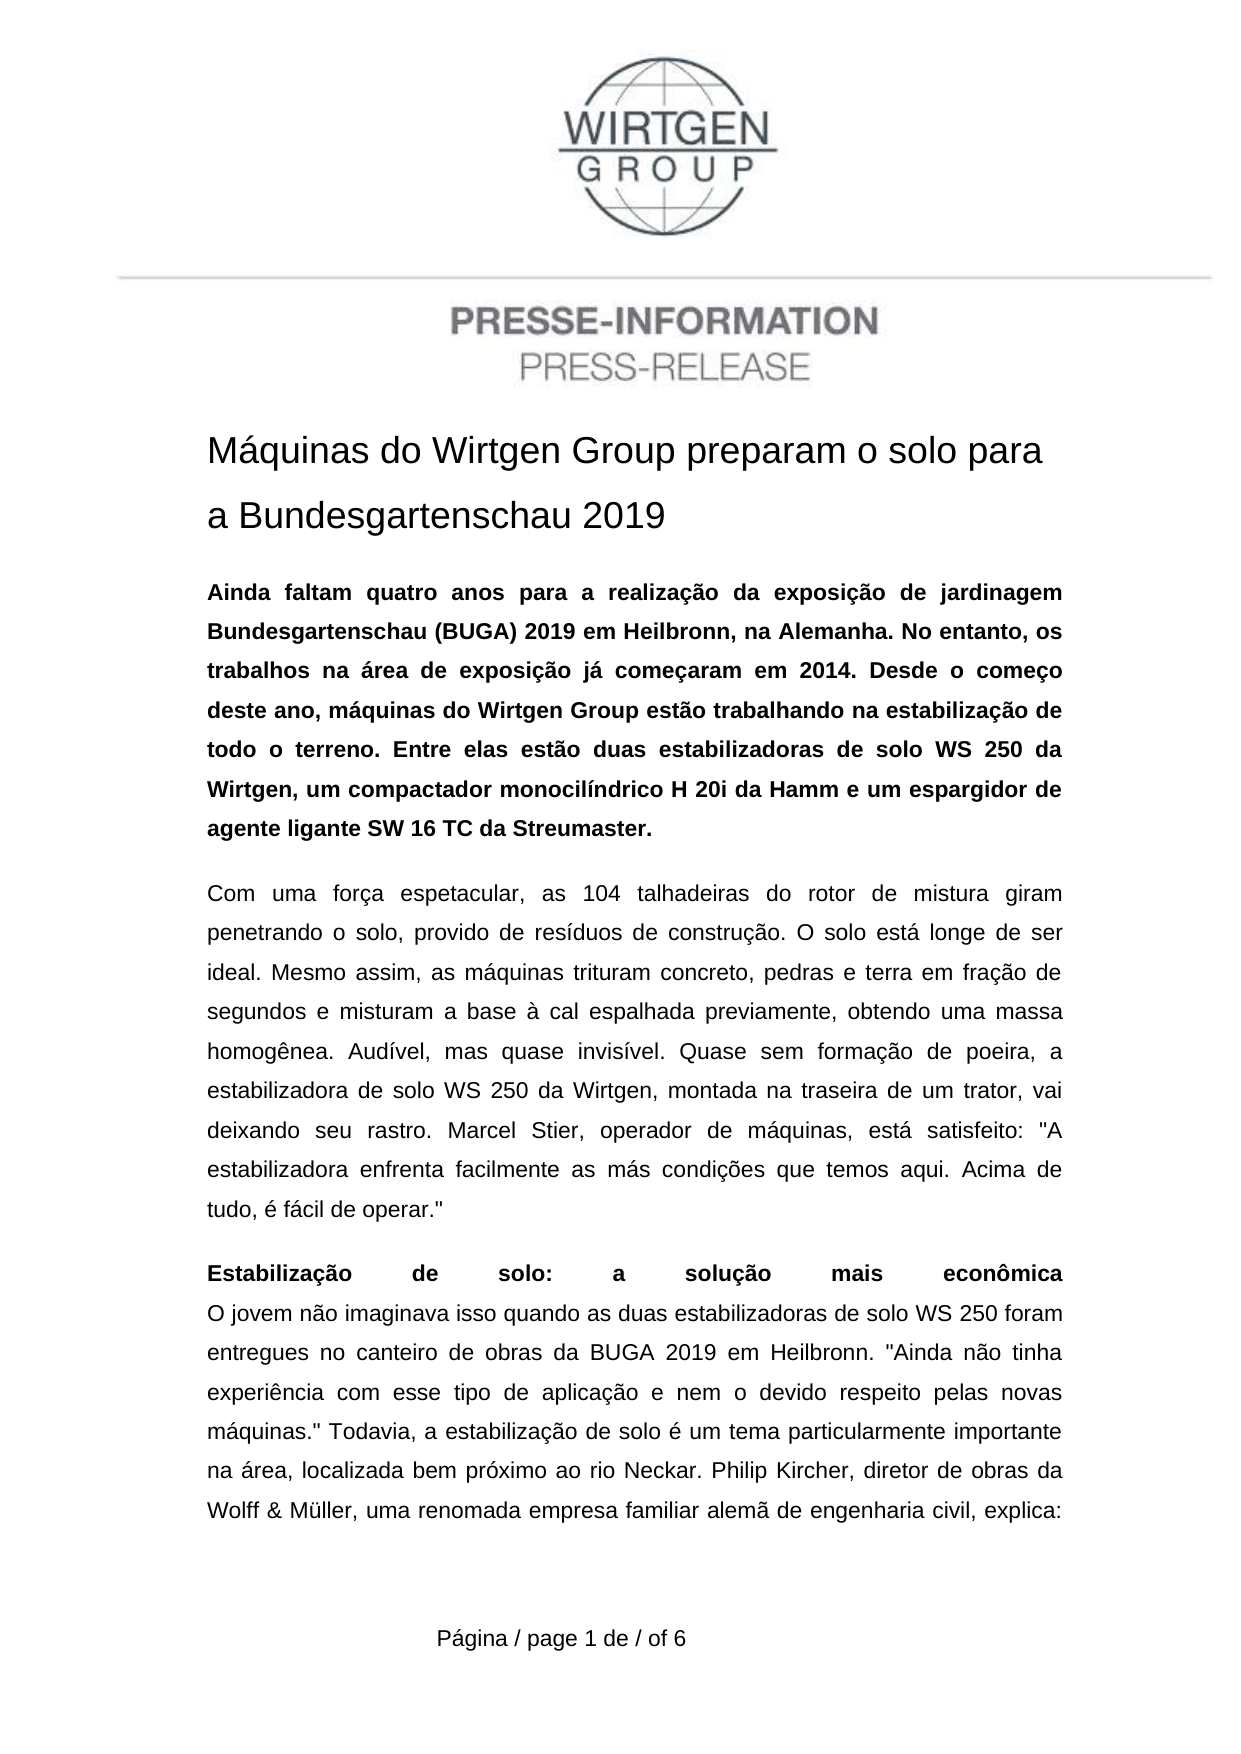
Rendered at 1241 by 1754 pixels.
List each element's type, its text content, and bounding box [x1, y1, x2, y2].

text Ainda faltam quatro anos para a realização da exposição de jardinagem Bundesgartenschau (BUGA) 2019 em Heilbronn, na Alemanha. No entanto, os trabalhos na área de exposição já começaram em 2014. Desde o começo deste ano, máquinas do Wirtgen Group estão trabalhando na estabilização de todo o terreno. Entre elas estão duas estabilizadoras de solo WS 250 da Wirtgen, um compactador monocilíndrico H 20i da Hamm e um espargidor de agente ligante SW 16 TC da Streumaster. [207, 578, 1063, 842]
picture [0, 0, 1241, 414]
text Máquinas do Wirtgen Group preparam o solo para a Bundesgartenschau 2019 [207, 428, 1063, 536]
text Com uma força espetacular, as 104 talhadeiras do rotor de mistura giram penetrando o solo, provido de resíduos de construção. O solo está longe de ser ideal. Mesmo assim, as máquinas trituram concreto, pedras e terra em fração de segundos e misturam a base à cal espalhada previamente, obtendo uma massa homogênea. Audível, mas quase invisível. Quase sem formação de poeira, a estabilizadora de solo WS 250 da Wirtgen, montada na traseira de um trator, vai deixando seu rastro. Marcel Stier, operador de máquinas, está satisfeito: "A estabilizadora enfrenta facilmente as más condições que temos aqui. Acima de tudo, é fácil de operar." [207, 880, 1063, 1222]
